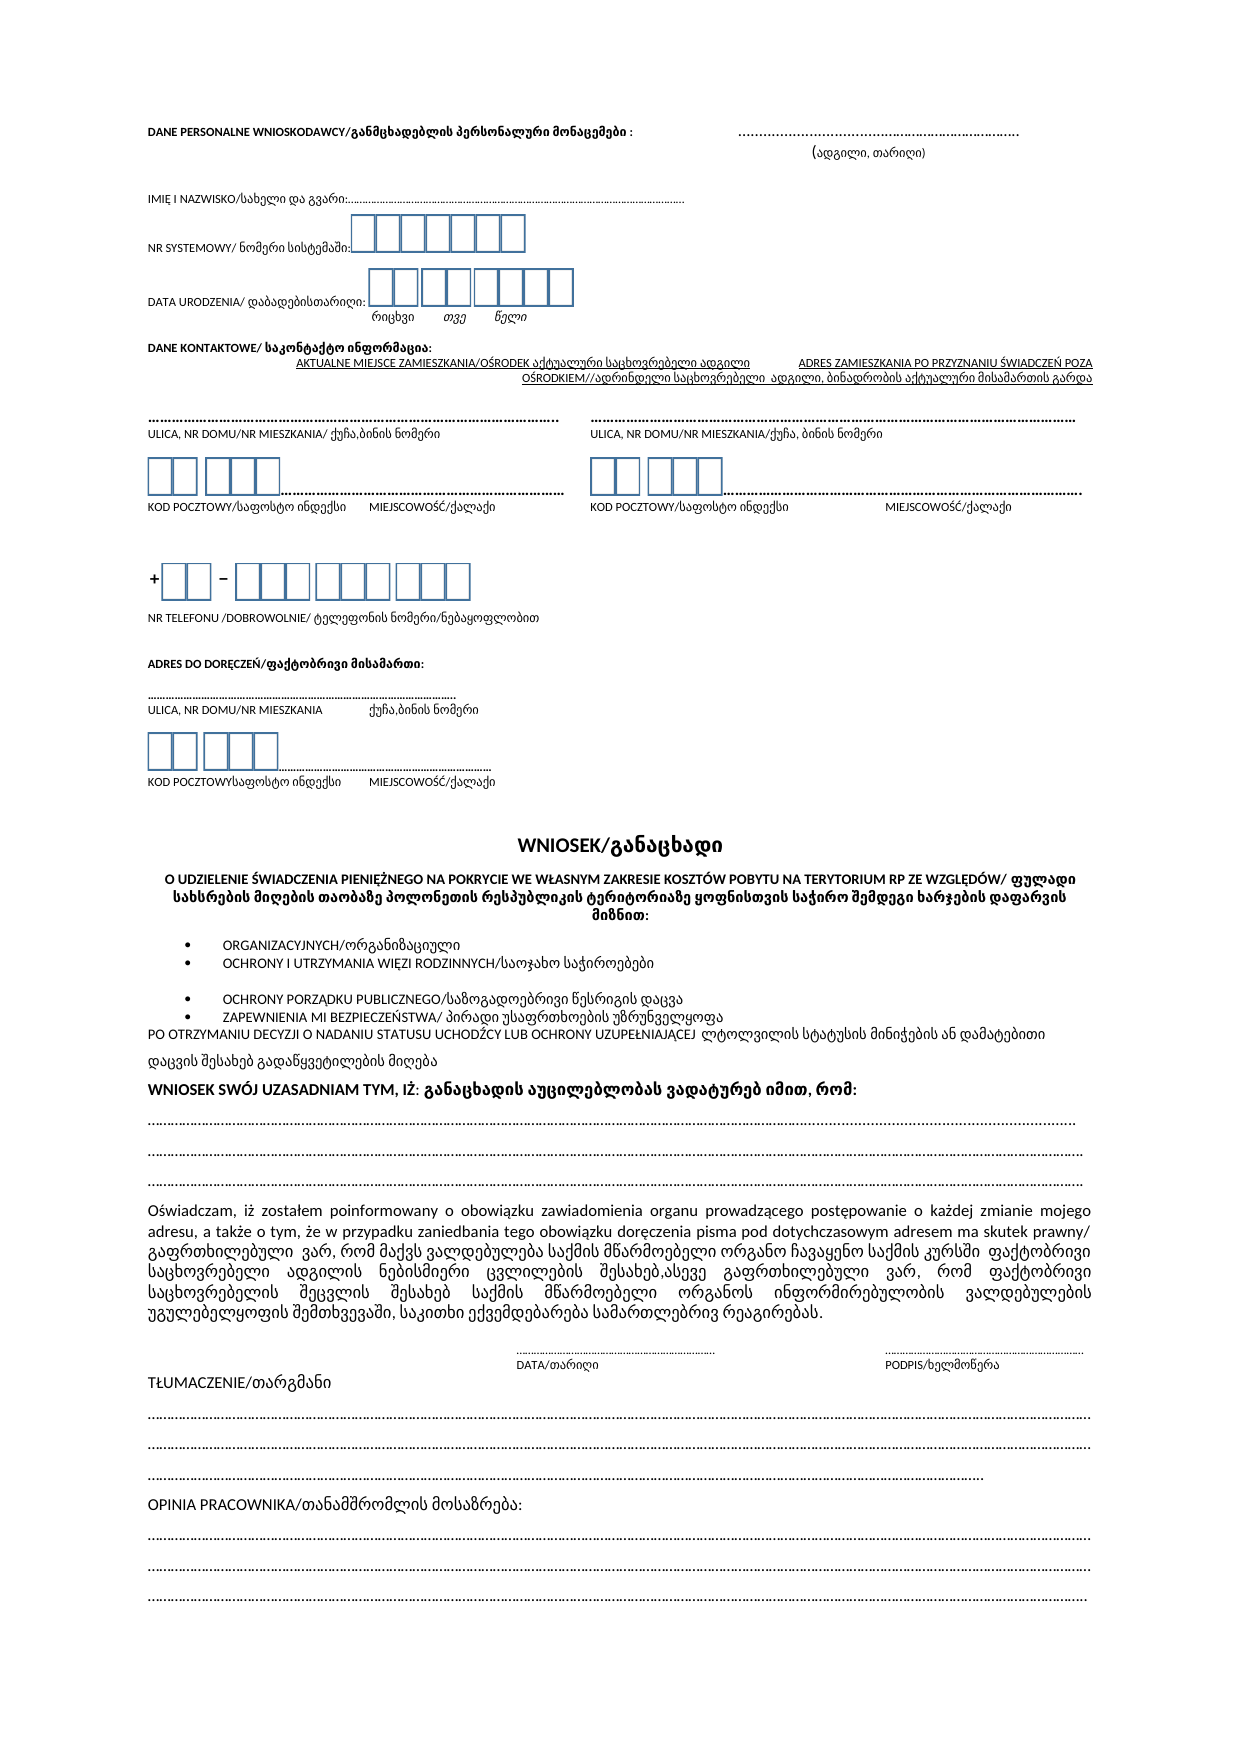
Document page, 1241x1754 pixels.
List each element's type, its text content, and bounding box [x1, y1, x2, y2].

text NR SYSTEMOWY/ ნომერი სისტემაში: [148, 214, 1092, 256]
text O UDZIELENIE ŚWIADCZENIA PIENIĘŻNEGO NA POKRYCIE WE WŁASNYM ZAKRESIE KOSZTÓW POBYTU NA TERYTORIUM RP ZE WZGLĘDÓW/ ფულადი სახსრების მიღების თაობაზე პოლონეთის რესპუბლიკის ტერიტორიაზე ყოფნისთვის საჭირო შემდეგი ხარჯების დაფარვის მიზნით: [148, 871, 1092, 924]
picture [203, 732, 279, 771]
picture [368, 268, 419, 307]
picture [147, 457, 198, 496]
text ULICA, NR DOMU/NR MIESZKANIA ქუჩა,ბინის ნომერი [148, 702, 1092, 718]
list OCHRONY I UTRZYMANIA WIĘZI RODZINNYCH/საოჯახო საჭიროებები [185, 954, 1092, 972]
text ………………………………………………………………………………………….. [148, 687, 1092, 702]
text ………………………………………………………………………………………….. …………………………………………………………………………………………………………… [148, 406, 1092, 427]
text PO OTRZYMANIU DECYZJI O NADANIU STATUSU UCHODŹCY LUB OCHRONY UZUPEŁNIAJĄCEJ ლტოლვილის სტატუსის მინიჭების ან დამატებითი დაცვის შესახებ გადაწყვეტილების მიღება [148, 1026, 1092, 1070]
text …………………………………………………………………………………………………………………………………………………………………………………………………………………………………………………………………………………………………………………………………………………………………………………………………………………………………………………………………………………………………………………………………………………………………………………………………………………………………………………….. [148, 1403, 1092, 1484]
text ……………………………………………………………… ………………………………………………………………………………. [148, 457, 1092, 499]
picture [421, 268, 472, 307]
text რიცხვი თვე წელი [148, 309, 1092, 325]
text ……………………………………………………………… [148, 733, 1092, 774]
text KOD POCZTOWY/საფოსტო ინდექსი MIEJSCOWOŚĆ/ქალაქი KOD POCZTOWY/საფოსტო ინდექსი MIEJSCOWOŚĆ/ქალაქი [148, 499, 1092, 515]
list OCHRONY PORZĄDKU PUBLICZNEGO/საზოგადოებრივი წესრიგის დაცვა [185, 990, 1092, 1008]
text TŁUMACZENIE/თარგმანი [148, 1372, 1092, 1393]
list Oświadczam, iż zostałem poinformowany o obowiązku zawiadomienia organu prowadzącego postępowanie o każdej zmianie mojego adresu, a także o tym, że w przypadku zaniedbania tego obowiązku doręczenia pisma pod dotychczasowym adresem ma skutek prawny/ გაფრთხილებული ვარ, რომ მაქვს ვალდებულება საქმის მწარმოებელი ორგანო ჩავაყენო საქმის კურსში ფაქტობრივი საცხოვრებელი ადგილის ნებისმიერი ცვლილების შესახებ,ასევე გაფრთხილებული ვარ, რომ ფაქტობრივი საცხოვრებელის შეცვლის შესახებ საქმის მწარმოებელი ორგანოს ინფორმირებულობის ვალდებულების უგულებელყოფის შემთხვევაში, საკითხი ექვემდებარება სამართლებრივ რეაგირებას. [148, 1201, 1092, 1322]
picture [395, 563, 471, 601]
picture [647, 457, 723, 496]
text DANE KONTAKTOWE/ საკონტაქტო ინფორმაცია: [148, 340, 1092, 355]
text WNIOSEK SWÓJ UZASADNIAM TYM, IŻ: განაცხადის აუცილებლობას ვადატურებ იმით, რომ: [148, 1079, 1092, 1099]
list ORGANIZACYJNYCH/ორგანიზაციული [185, 937, 1092, 954]
picture [235, 563, 311, 601]
text DATA/თარიღი PODPIS/ხელმოწერა [443, 1357, 1092, 1372]
picture [590, 457, 641, 496]
picture [147, 732, 198, 771]
text ULICA, NR DOMU/NR MIESZKANIA/ ქუჩა,ბინის ნომერი ULICA, NR DOMU/NR MIESZKANIA/ქუჩა, ბინის ნომერი [148, 427, 1092, 442]
text ADRES DO DORĘCZEŃ/ფაქტობრივი მისამართი: [148, 656, 1092, 672]
text …………………………………………………………… …………………………………………………………… [443, 1342, 1092, 1357]
list ZAPEWNIENIA MI BEZPIECZEŃSTWA/ პირადი უსაფრთხოების უზრუნველყოფა [185, 1008, 1092, 1026]
picture [315, 563, 391, 601]
picture [473, 268, 574, 307]
text ………………………………………………………………………………………………………………………………………………………………………………………………………………………. [148, 1170, 1092, 1191]
text DATA URODZENIA/ დაბადებისთარიღი: [148, 268, 1092, 309]
text ………………………………………………………………………………………………………………………………………………………................................................................. [148, 1109, 1092, 1130]
text KOD POCZTOWYსაფოსტო ინდექსი MIEJSCOWOŚĆ/ქალაქი [148, 774, 1092, 789]
picture [161, 563, 212, 601]
text OPINIA PRACOWNIKA/თანამშრომლის მოსაზრება: [148, 1494, 1092, 1514]
text ………………………………………………………………………………………………………………………………………………………………………………………………………………………. [148, 1140, 1092, 1160]
text AKTUALNE MIEJSCE ZAMIESZKANIA/OŚRODEK აქტუალური საცხოვრებელი ადგილი ADRES ZAMIESZKANIA PO PRZYZNANIU ŚWIADCZEŃ POZA OŚRODKIEM//ადრინდელი საცხოვრებელი ადგილი, ბინადრობის აქტუალური მისამართის გარდა [148, 355, 1092, 386]
picture [350, 214, 526, 253]
text DANE PERSONALNE WNIOSKODAWCY/განმცხადებლის პერსონალური მონაცემები : ...................................…………………………….. [148, 121, 1092, 141]
text WNIOSEK/განაცხადი [148, 833, 1092, 858]
text …………………………………………………………………………………………………………………………………………………………………………………………………………………………………………………………………………………………………………………………………………………………………………………………………………………………………………………………………………………………………………………………………………………………………………………………………………………………………………………………………………….. [148, 1524, 1092, 1606]
text IMIĘ I NAZWISKO/სახელი და გვარი:……………………………………………………………………………………………………… [148, 192, 1092, 207]
picture [205, 457, 281, 496]
text NR TELEFONU /DOBROWOLNIE/ ტელეფონის ნომერი/ნებაყოფლობით [148, 610, 1092, 626]
text ⁺ ⁻ [148, 563, 1092, 610]
text (ადგილი, თარიღი) [148, 141, 1092, 161]
